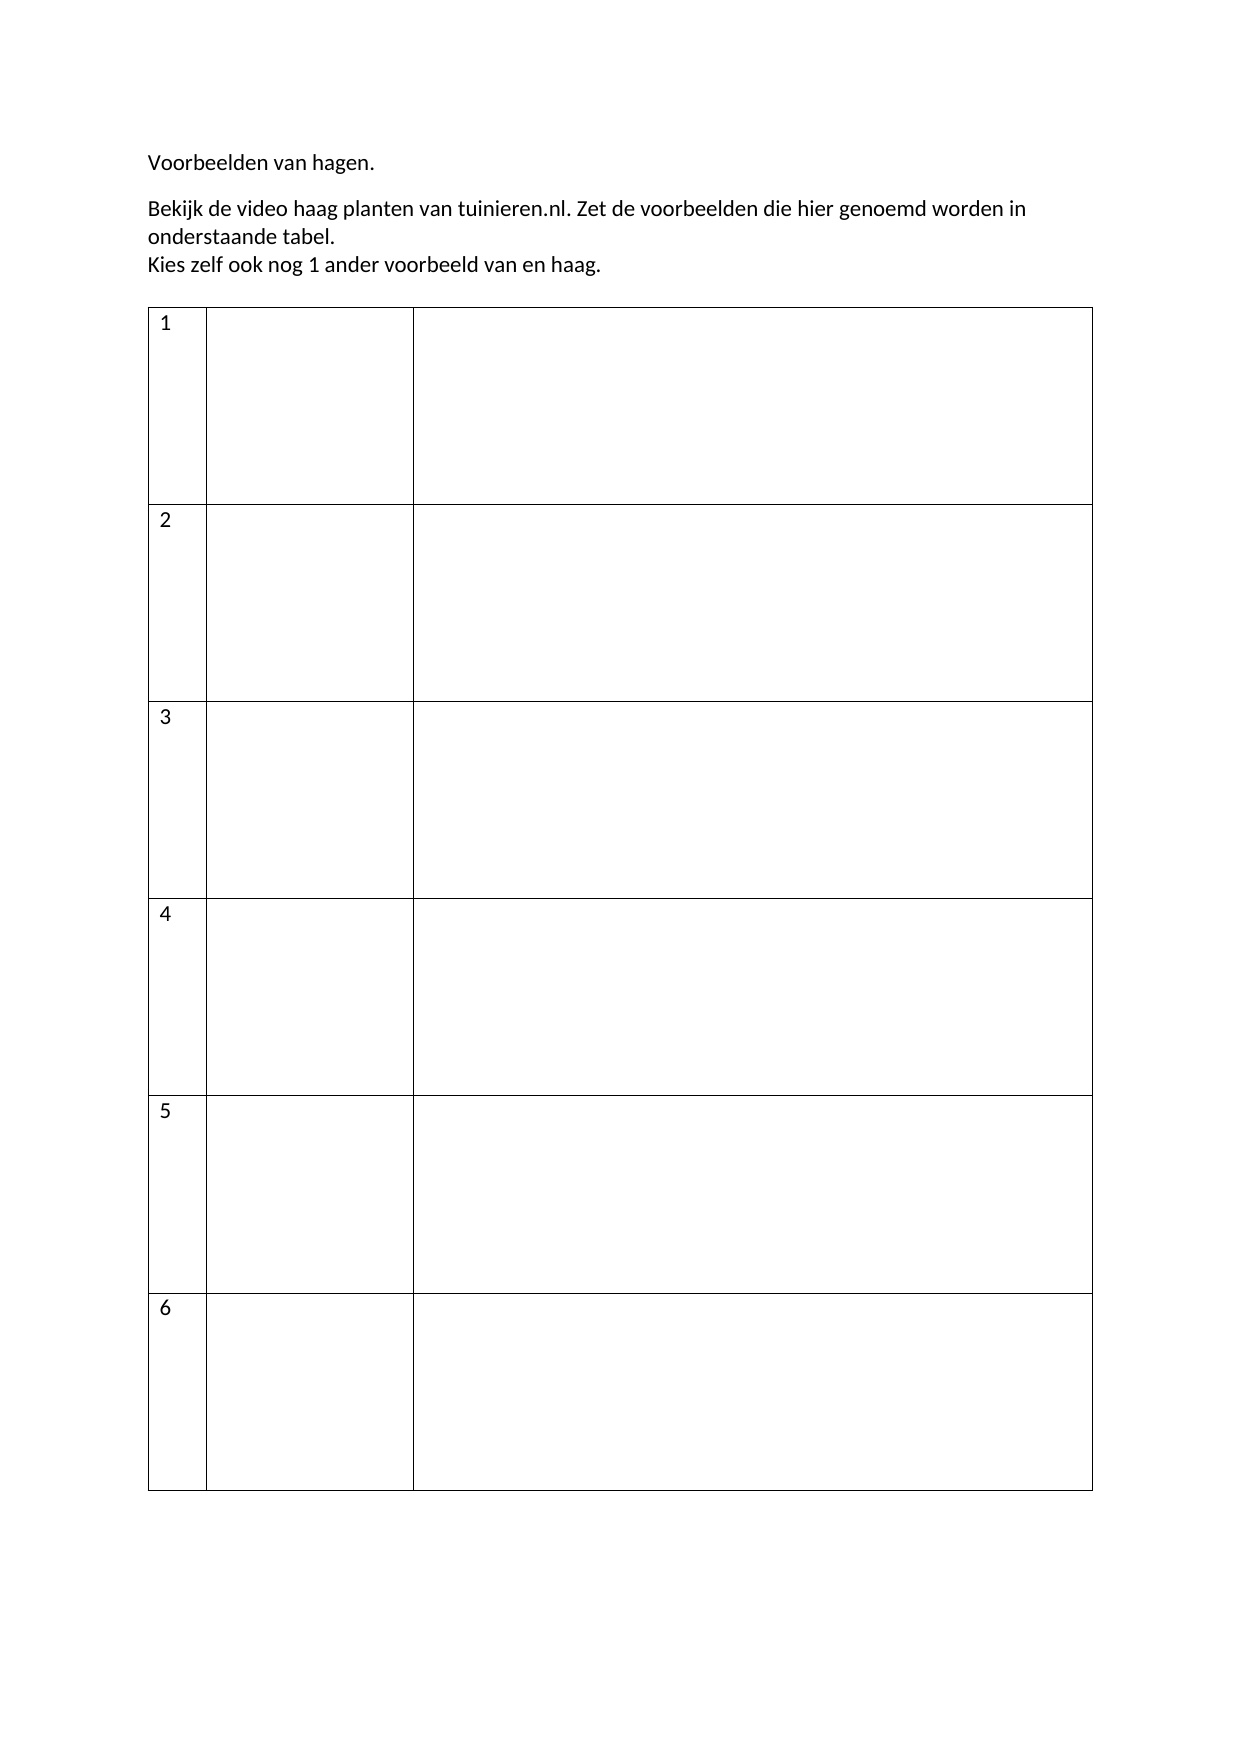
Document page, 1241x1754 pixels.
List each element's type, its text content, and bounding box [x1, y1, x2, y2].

table_cell [414, 1096, 1092, 1292]
table_cell 4 [149, 899, 206, 1095]
table_header [414, 308, 1092, 504]
table_cell [414, 505, 1092, 701]
text Kies zelf ook nog 1 ander voorbeeld van en haag. [148, 251, 1093, 278]
table_cell [414, 899, 1092, 1095]
table_cell [207, 899, 413, 1095]
table_cell [414, 1294, 1092, 1490]
table_cell [207, 505, 413, 701]
text Bekijk de video haag planten van tuinieren.nl. Zet de voorbeelden die hier genoemd worden in onderstaande tabel. [148, 194, 1093, 251]
table_cell [207, 1294, 413, 1490]
text Voorbeelden van hagen. [148, 148, 1093, 176]
table_cell [414, 702, 1092, 898]
table_cell 2 [149, 505, 206, 701]
table_cell 5 [149, 1096, 206, 1292]
table_cell [207, 702, 413, 898]
table_header [207, 308, 413, 504]
table_cell 3 [149, 702, 206, 898]
table_cell 6 [149, 1294, 206, 1490]
table_cell [207, 1096, 413, 1292]
table_header 1 [149, 308, 206, 504]
